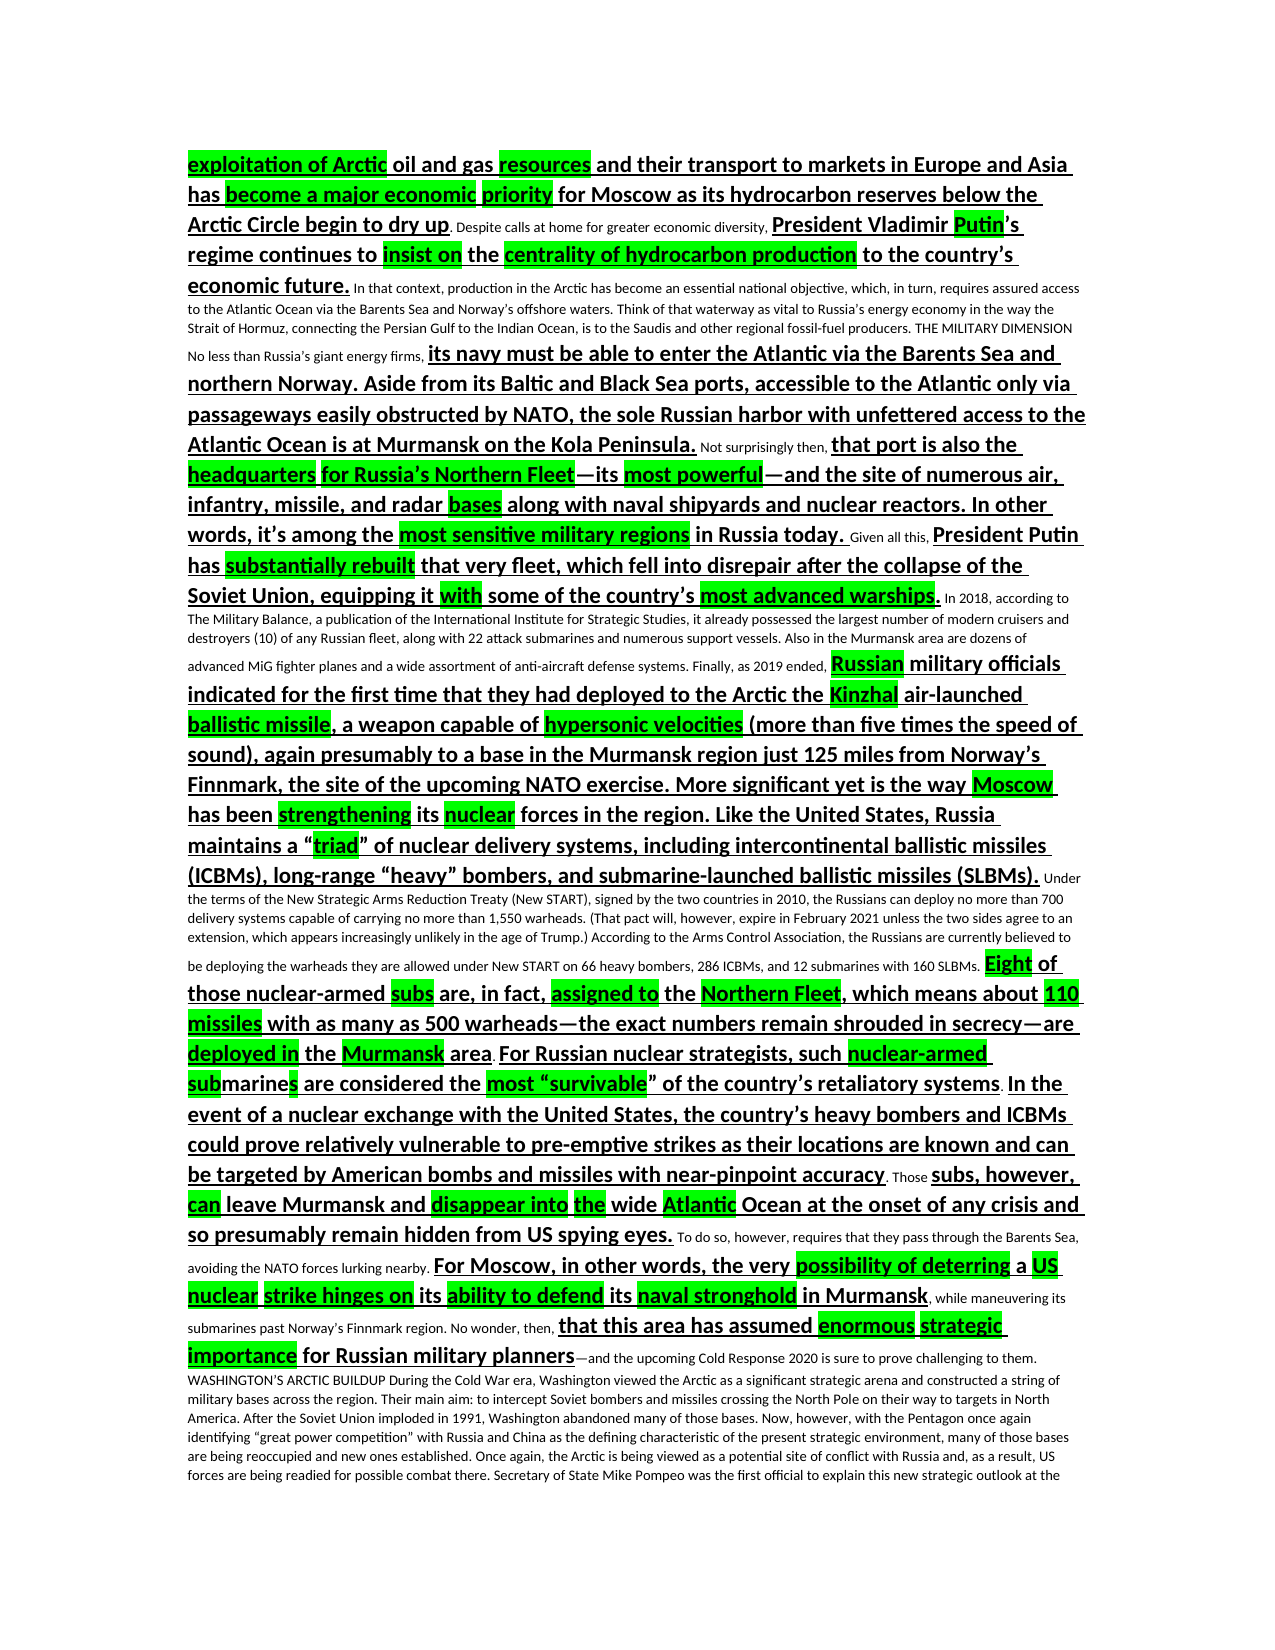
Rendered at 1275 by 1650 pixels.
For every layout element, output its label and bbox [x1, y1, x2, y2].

text [187, 150, 1087, 1484]
